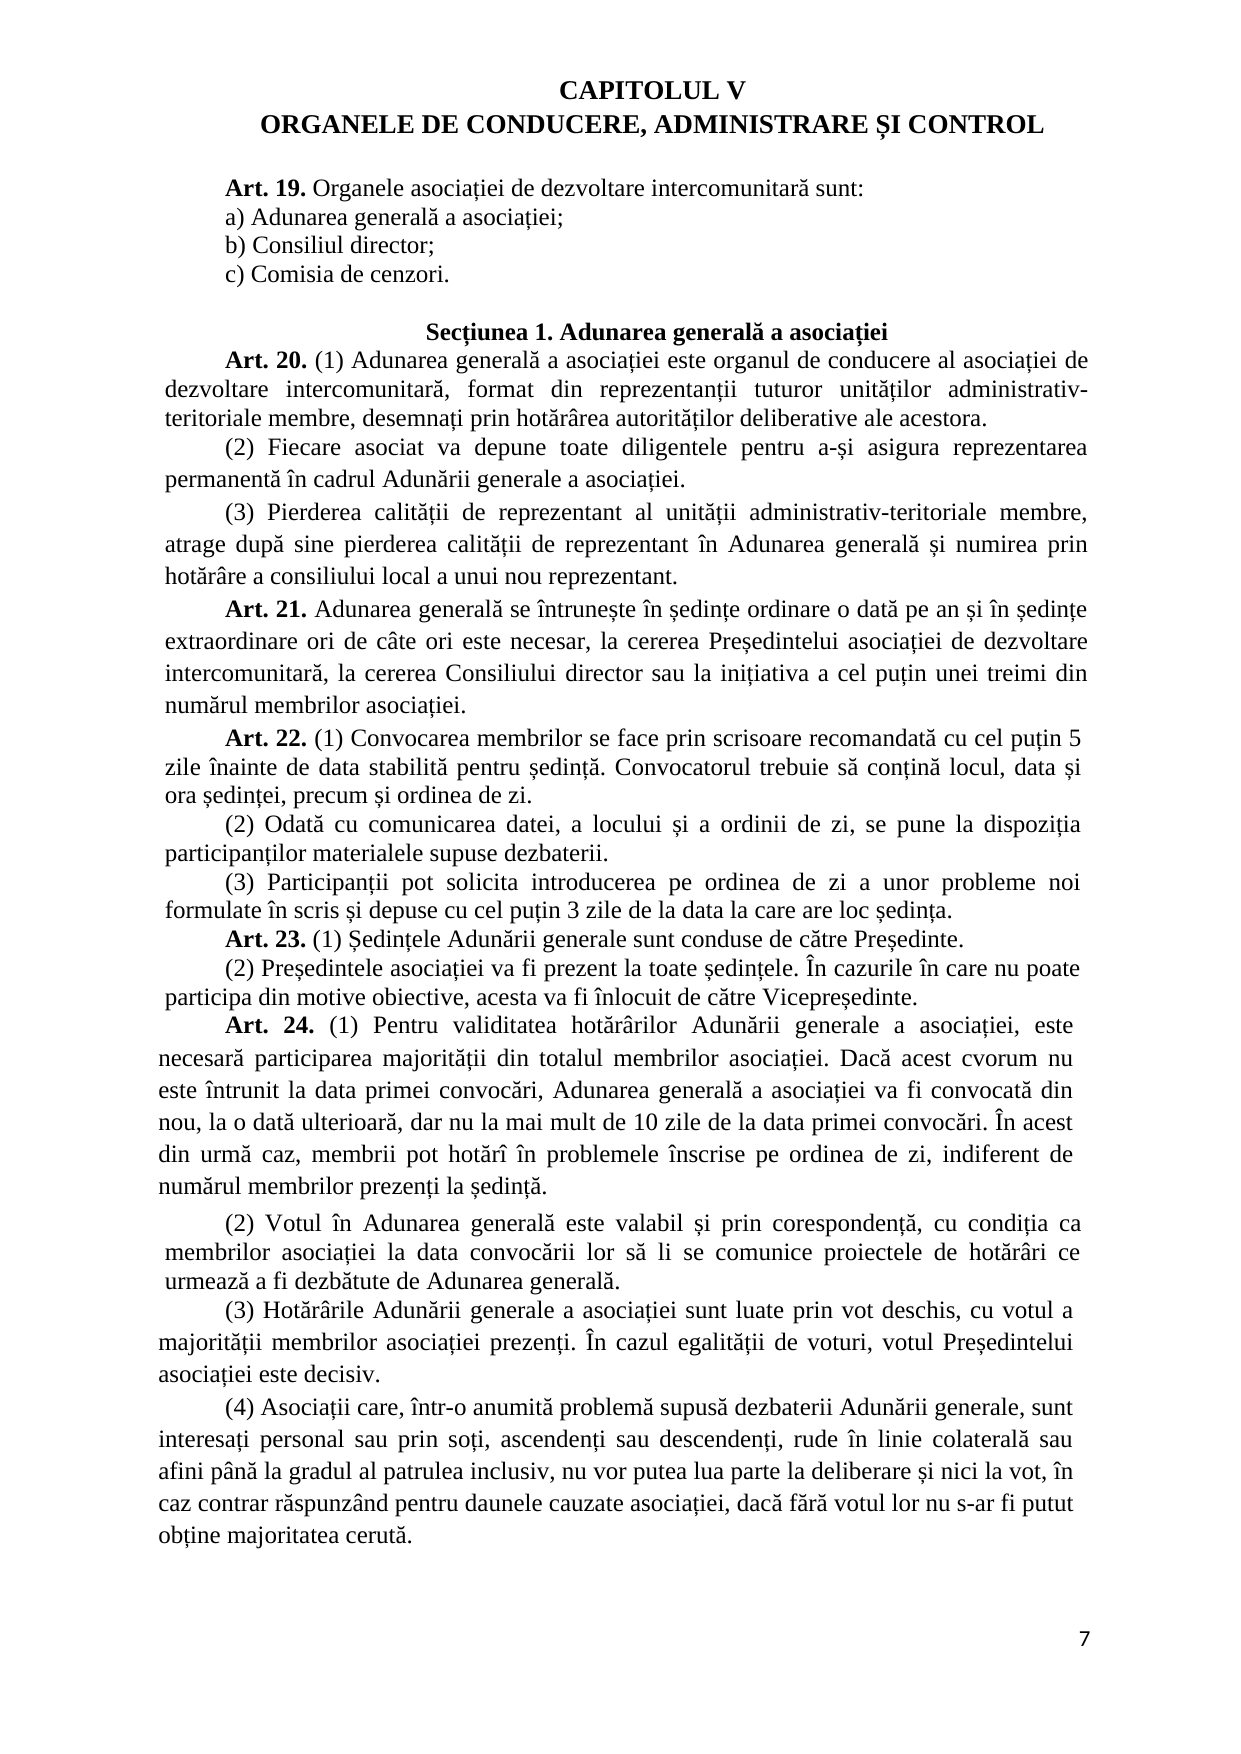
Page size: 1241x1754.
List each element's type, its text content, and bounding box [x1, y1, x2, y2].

text Art. 20. (1) Adunarea generală a asociației este organul de conducere al asociației de dezvoltare intercomunitară, format din reprezentanții tuturor unităților administrativ-teritoriale membre, desemnați prin hotărârea autorităților deliberative ale acestora. [164, 345, 1089, 432]
text Art. 22. (1) Convocarea membrilor se face prin scrisoare recomandată cu cel puțin 5 zile înainte de data stabilită pentru ședință. Convocatorul trebuie să conțină locul, data și ora ședinței, precum și ordinea de zi. [164, 723, 1082, 809]
text (2) Președintele asociației va fi prezent la toate ședințele. În cazurile în care nu poate participa din motive obiective, acesta va fi înlocuit de către Vicepreședinte. [164, 953, 1082, 1010]
text (2) Votul în Adunarea generală este valabil și prin corespondență, cu condiția ca membrilor asociației la data convocării lor să li se comunice proiectele de hotărâri ce urmează a fi dezbătute de Adunarea generală. [164, 1208, 1082, 1295]
text (2) Fiecare asociat va depune toate diligentele pentru a-și asigura reprezentarea permanentă în cadrul Adunării generale a asociației. [164, 432, 1089, 493]
text b) Consiliul director; [198, 230, 1089, 259]
text Art. 19. Organele asociației de dezvoltare intercomunitară sunt: [166, 173, 995, 202]
text CAPITOLUL V [166, 74, 1080, 105]
text (4) Asociații care, într-o anumită problemă supusă dezbaterii Adunării generale, sunt interesați personal sau prin soți, ascendenți sau descendenți, rude în linie colaterală sau afini până la gradul al patrulea inclusiv, nu vor putea lua parte la deliberare și nici la vot, în caz contrar răspunzând pentru daunele cauzate asociației, dacă fără votul lor nu s-ar fi putut obține majoritatea cerută. [158, 1392, 1074, 1549]
text Art. 24. (1) Pentru validitatea hotărârilor Adunării generale a asociației, este necesară participarea majorității din totalul membrilor asociației. Dacă acest cvorum nu este întrunit la data primei convocări, Adunarea generală a asociației va fi convocată din nou, la o dată ulterioară, dar nu la mai mult de 10 zile de la data primei convocări. În acest din urmă caz, membrii pot hotărî în problemele înscrise pe ordinea de zi, indiferent de numărul membrilor prezenți la ședință. [158, 1010, 1074, 1200]
text Secțiunea 1. Adunarea generală a asociației [150, 317, 1089, 345]
text (2) Odată cu comunicarea datei, a locului și a ordinii de zi, se pune la dispoziția participanților materialele supuse dezbaterii. [164, 809, 1082, 867]
text (3) Participanții pot solicita introducerea pe ordinea de zi a unor probleme noi formulate în scris și depuse cu cel puțin 3 zile de la data la care are loc ședința. [164, 867, 1082, 924]
text (3) Pierderea calității de reprezentant al unității administrativ-teritoriale membre, atrage după sine pierderea calității de reprezentant în Adunarea generală și numirea prin hotărâre a consiliului local a unui nou reprezentant. [164, 497, 1089, 590]
text a) Adunarea generală a asociației; [198, 202, 1089, 230]
text Art. 23. (1) Ședințele Adunării generale sunt conduse de către Președinte. [164, 924, 1082, 953]
text ORGANELE DE CONDUCERE, ADMINISTRARE ȘI CONTROL [166, 108, 1080, 139]
text Art. 21. Adunarea generală se întrunește în ședințe ordinare o dată pe an și în ședințe extraordinare ori de câte ori este necesar, la cererea Președintelui asociației de dezvoltare intercomunitară, la cererea Consiliului director sau la inițiativa a cel puțin unei treimi din numărul membrilor asociației. [164, 594, 1089, 719]
text (3) Hotărârile Adunării generale a asociației sunt luate prin vot deschis, cu votul a majorității membrilor asociației prezenți. În cazul egalității de voturi, votul Președintelui asociației este decisiv. [158, 1295, 1074, 1388]
text c) Comisia de cenzori. [198, 259, 1089, 288]
